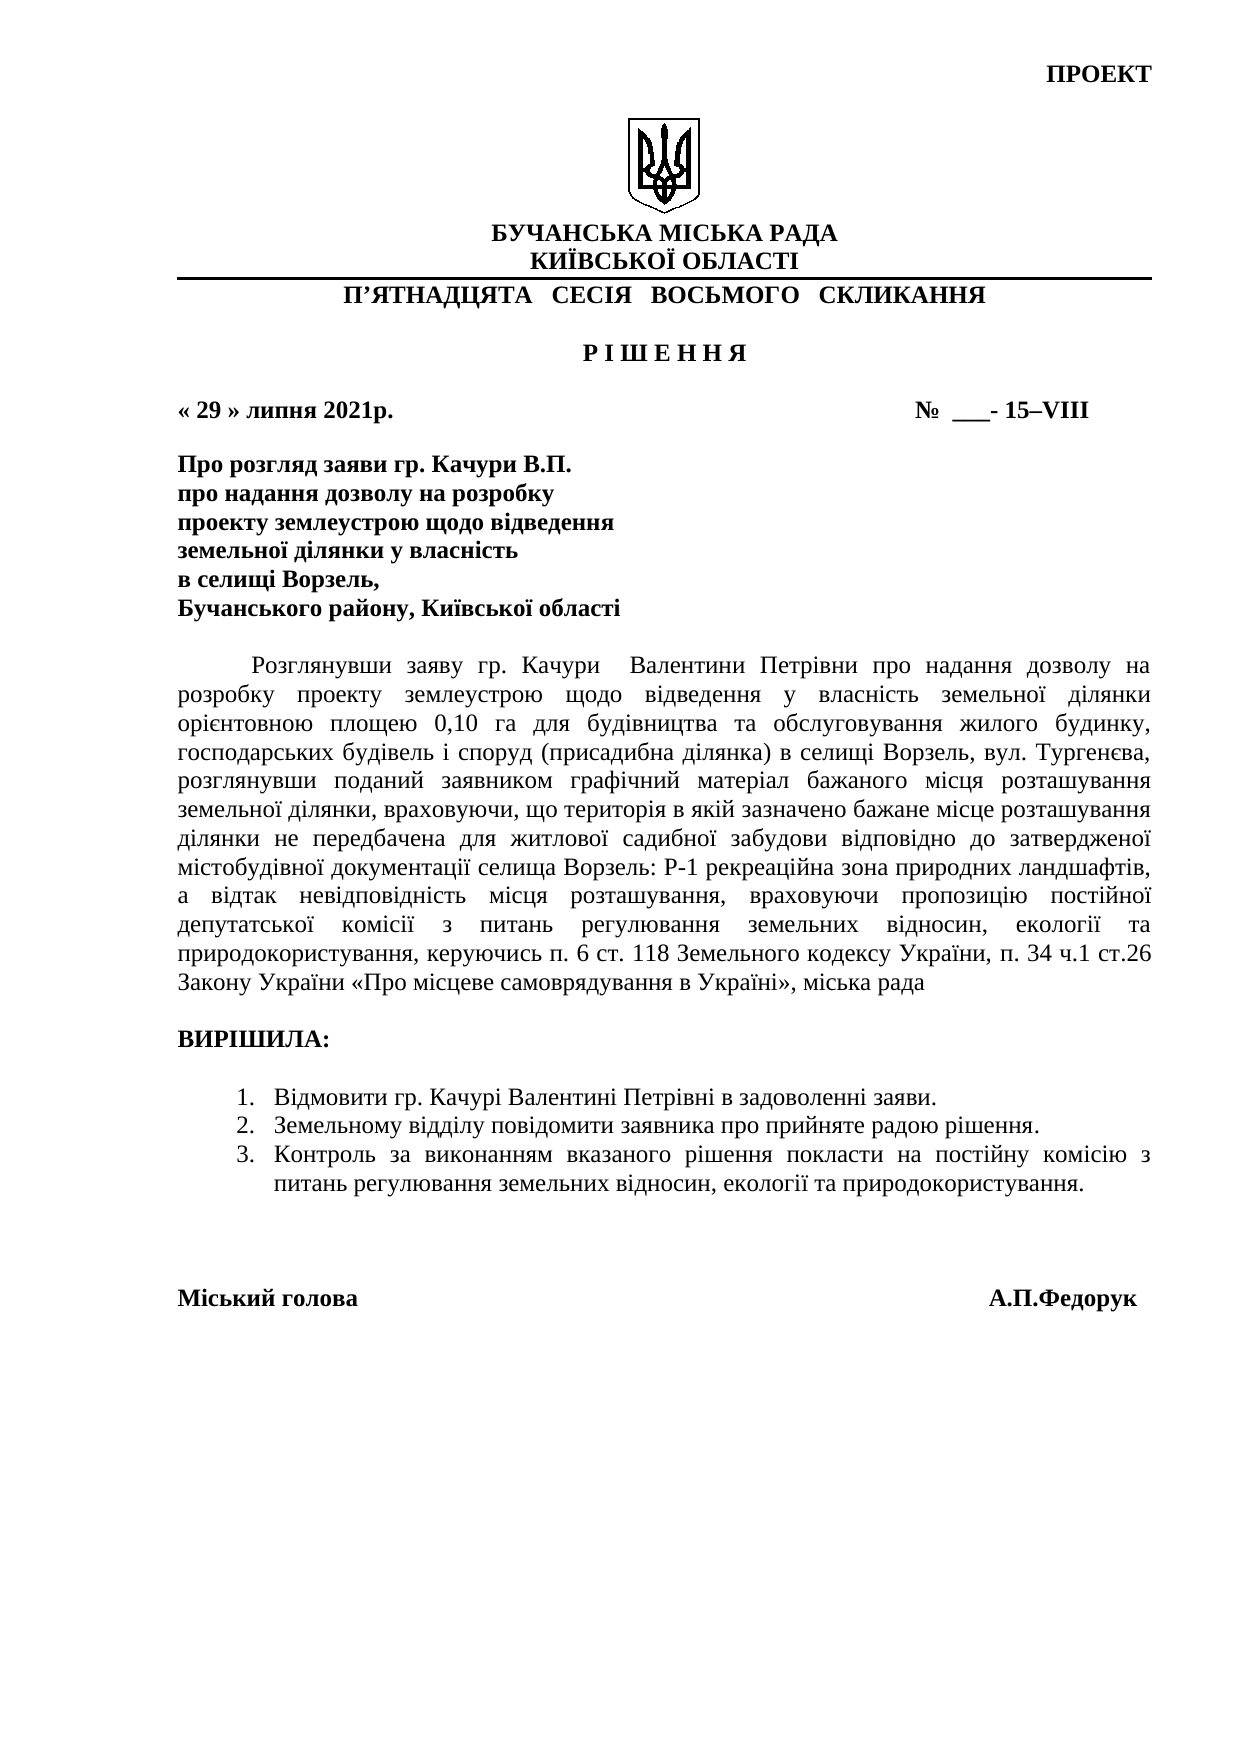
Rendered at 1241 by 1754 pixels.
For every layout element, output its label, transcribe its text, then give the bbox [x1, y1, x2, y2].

text проекту землеустрою щодо відведення [177, 507, 1152, 536]
text БУЧАНСЬКА МІСЬКА РАДА [177, 218, 1152, 246]
text П’ЯТНАДЦЯТА СЕСІЯ ВОСЬМОГО СКЛИКАННЯ [177, 280, 1152, 309]
text « 29 » липня 2021р. № ___- 15–VІІІ [177, 395, 1152, 424]
text про надання дозволу на розробку [177, 478, 1152, 507]
list Контроль за виконанням вказаного рішення покласти на постійну комісію з питань регулювання земельних відносин, екології та природокористування. [236, 1139, 1152, 1197]
text земельної ділянки у власність [177, 536, 1152, 564]
text ПРОЕКТ [177, 59, 1152, 88]
text Р І Ш Е Н Н Я [177, 338, 1152, 367]
text КИЇВСЬКОЇ ОБЛАСТІ [177, 246, 1152, 277]
text ВИРІШИЛА: [177, 1024, 1152, 1053]
text Міський голова А.П.Федорук [177, 1283, 1152, 1312]
text Бучанського району, Київської області [177, 593, 1152, 622]
text Про розгляд заяви гр. Качури В.П. [177, 449, 1152, 478]
list Відмовити гр. Качурі Валентині Петрівні в задоволенні заяви. [236, 1082, 1152, 1111]
text в селищі Ворзель, [177, 564, 1152, 593]
text Розглянувши заяву гр. Качури Валентини Петрівни про надання дозволу на розробку проекту землеустрою щодо відведення у власність земельної ділянки орієнтовною площею для будівництва та обслуговування жилого будинку, господарських будівель і споруд (присадибна ділянка) в селищі Ворзель, вул. Тургенєва, розглянувши поданий заявником графічний матеріал бажаного місця розташування земельної ділянки, враховуючи, що територія в якій зазначено бажане місце розташування ділянки не передбачена для житлової садибної забудови відповідно до затвердженої містобудівної документації селища Ворзель: Р-1 рекреаційна зона природних ландшафтів, а відтак невідповідність місця розташування, враховуючи пропозицію постійної депутатської комісії з питань регулювання земельних відносин, екології та природокористування, керуючись п. 6 ст. 118 Земельного кодексу України, п. 34 ч.1 ст.26 Закону України «Про місцеве самоврядування в Україні», міська рада [177, 651, 1152, 996]
list Земельному відділу повідомити заявника про прийняте радою рішення. [236, 1111, 1152, 1139]
